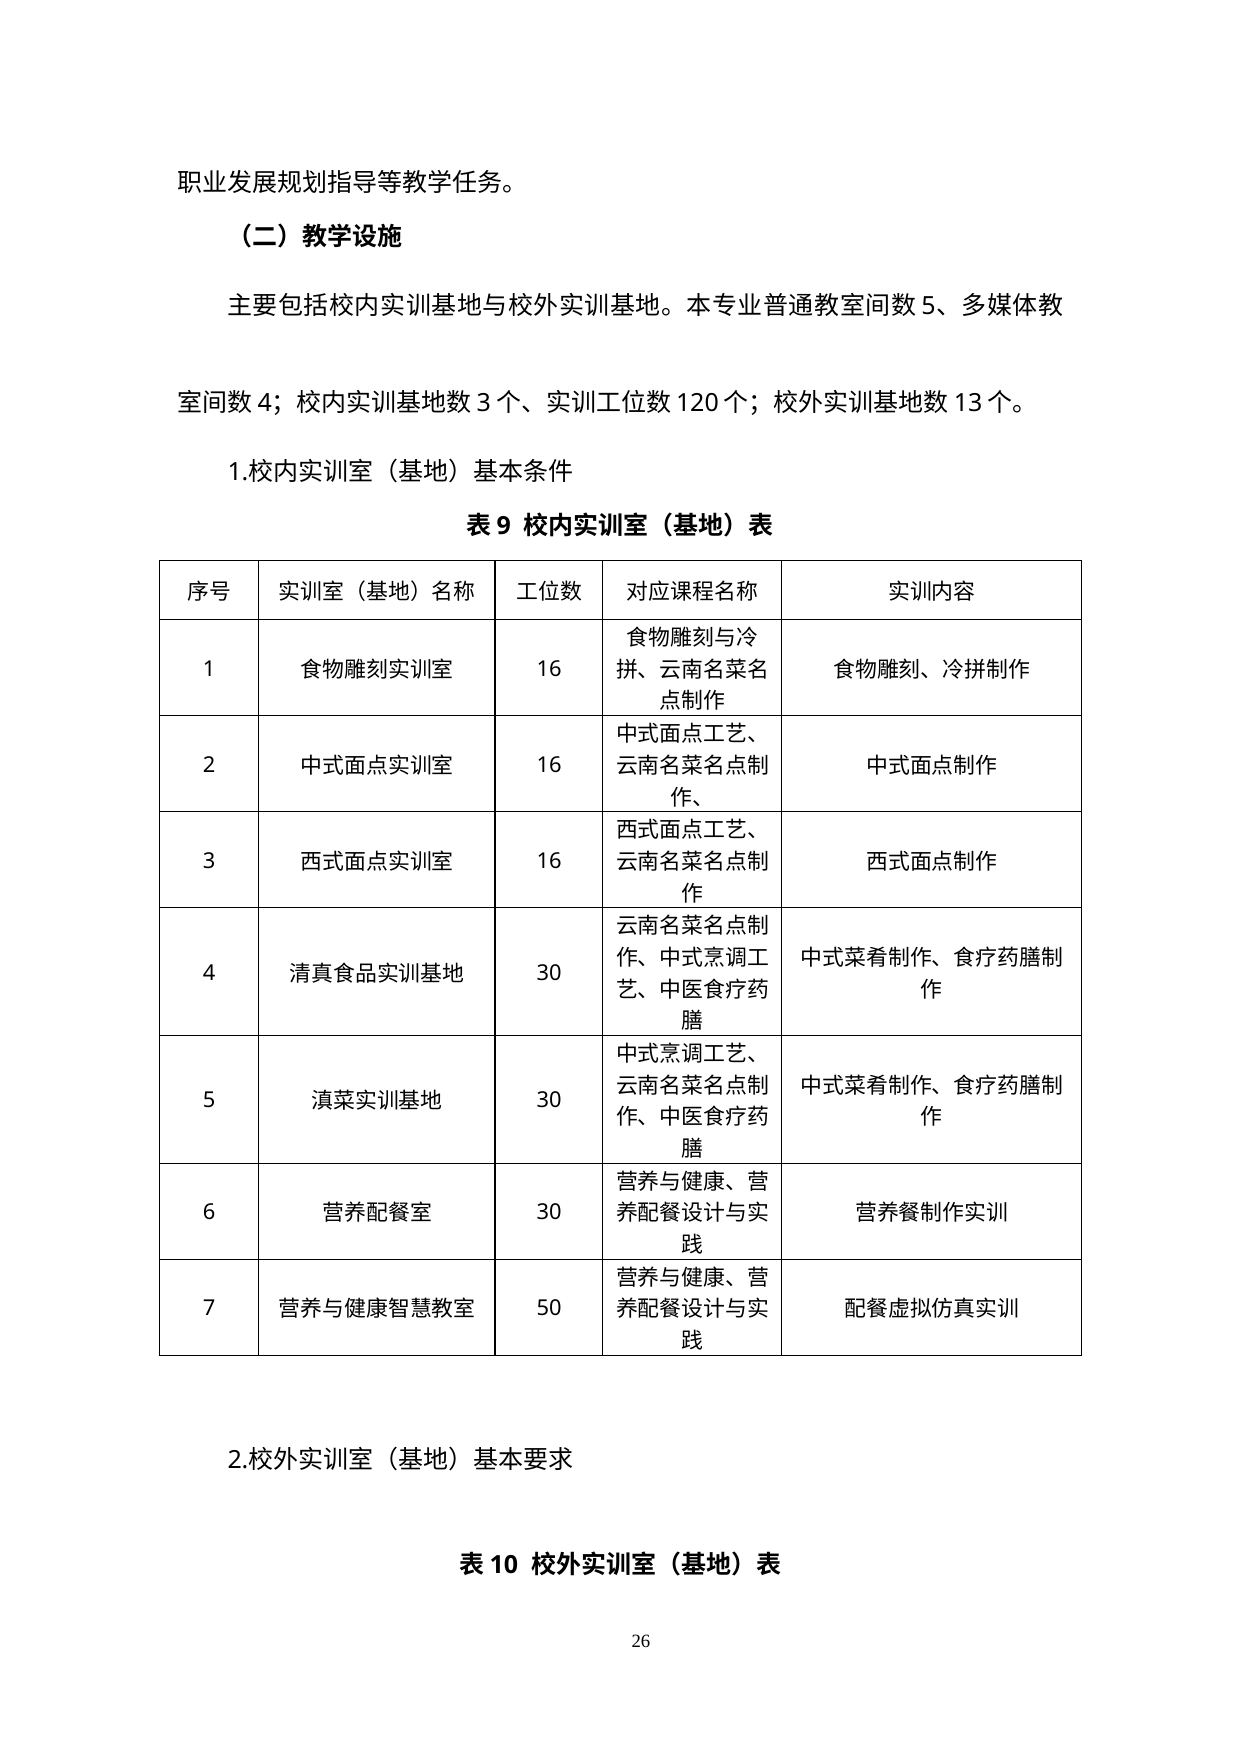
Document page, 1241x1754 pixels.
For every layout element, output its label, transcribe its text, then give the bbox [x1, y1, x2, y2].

text （二）教学设施 [177, 216, 1063, 253]
table_cell 5 [160, 1036, 258, 1163]
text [177, 162, 1063, 198]
table_header 实训内容 [782, 561, 1081, 619]
table_header 序号 [160, 561, 258, 619]
table_cell 中式菜肴制作、食疗药膳制作 [782, 908, 1081, 1035]
table_cell 西式面点实训室 [259, 812, 494, 907]
table_cell 营养与健康、营养配餐设计与实践 [603, 1164, 781, 1259]
table_cell 6 [160, 1164, 258, 1259]
table_cell 2 [160, 716, 258, 811]
table_cell 中式面点工艺、云南名菜名点制作、 [603, 716, 781, 811]
table_cell 营养与健康智慧教室 [259, 1260, 494, 1355]
table_cell 配餐虚拟仿真实训 [782, 1260, 1081, 1355]
table_cell 食物雕刻、冷拼制作 [782, 620, 1081, 715]
text 表9 校内实训室（基地）表 [177, 506, 1063, 542]
text 2.校外实训室（基地）基本要求 [177, 1439, 1063, 1476]
table_cell 云南名菜名点制作、中式烹调工艺、中医食疗药膳 [603, 908, 781, 1035]
table_cell 中式面点制作 [782, 716, 1081, 811]
table_cell 30 [496, 1164, 602, 1259]
text 主要包括校内实训基地与校外实训基地。本专业普通教室间数5、多媒体教室间数4；校内实训基地数3个、实训工位数120个；校外实训基地数13个。 [177, 271, 1063, 433]
table_cell 营养配餐室 [259, 1164, 494, 1259]
table_cell 4 [160, 908, 258, 1035]
table_cell 1 [160, 620, 258, 715]
table_cell 30 [496, 908, 602, 1035]
table_cell 16 [496, 716, 602, 811]
table_cell 中式面点实训室 [259, 716, 494, 811]
table_cell 中式烹调工艺、云南名菜名点制作、中医食疗药膳 [603, 1036, 781, 1163]
table_header 工位数 [496, 561, 602, 619]
table_cell 营养与健康、营养配餐设计与实践 [603, 1260, 781, 1355]
text 表10 校外实训室（基地）表 [177, 1545, 1063, 1581]
table_cell 16 [496, 812, 602, 907]
table_header 实训室（基地）名称 [259, 561, 494, 619]
table_cell 食物雕刻与冷拼、云南名菜名点制作 [603, 620, 781, 715]
table_cell 7 [160, 1260, 258, 1355]
table_header 对应课程名称 [603, 561, 781, 619]
table_cell 营养餐制作实训 [782, 1164, 1081, 1259]
table_cell 西式面点制作 [782, 812, 1081, 907]
table_cell 中式菜肴制作、食疗药膳制作 [782, 1036, 1081, 1163]
text 1.校内实训室（基地）基本条件 [177, 451, 1063, 488]
table_cell 食物雕刻实训室 [259, 620, 494, 715]
table_cell 西式面点工艺、云南名菜名点制作 [603, 812, 781, 907]
table_cell 50 [496, 1260, 602, 1355]
table_cell 清真食品实训基地 [259, 908, 494, 1035]
table_cell 3 [160, 812, 258, 907]
table_cell 30 [496, 1036, 602, 1163]
table_cell 16 [496, 620, 602, 715]
table_cell 滇菜实训基地 [259, 1036, 494, 1163]
